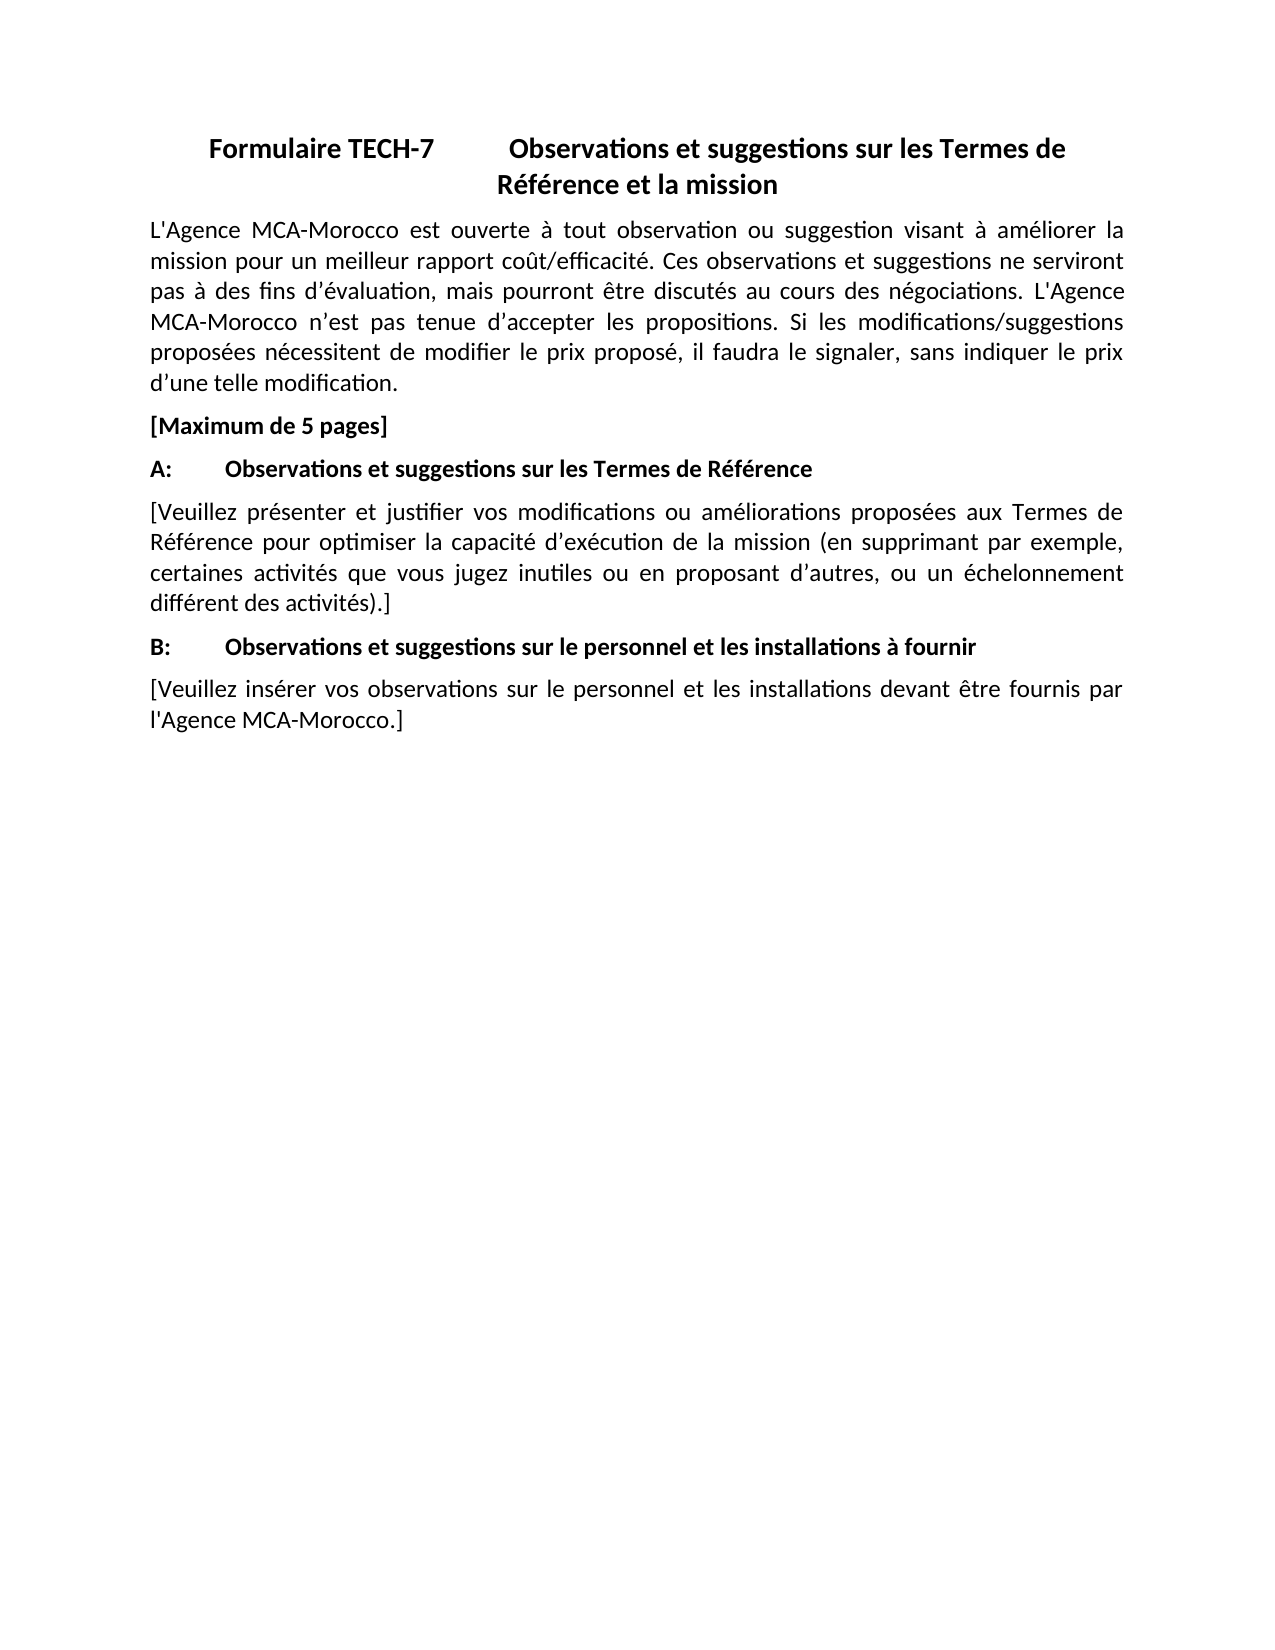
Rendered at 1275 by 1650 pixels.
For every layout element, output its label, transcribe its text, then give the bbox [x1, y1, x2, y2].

text [Maximum de 5 pages] [150, 410, 1125, 441]
text A: Observations et suggestions sur les Termes de Référence [150, 453, 1125, 483]
text B: Observations et suggestions sur le personnel et les installations à fournir [150, 631, 1125, 661]
text [Veuillez insérer vos observations sur le personnel et les installations devant être fournis par l'Agence MCA-Morocco.] [150, 674, 1125, 735]
text [Veuillez présenter et justifier vos modifications ou améliorations proposées aux Termes de Référence pour optimiser la capacité d’exécution de la mission (en supprimant par exemple, certaines activités que vous jugez inutiles ou en proposant d’autres, ou un échelonnement différent des activités).] [150, 496, 1125, 618]
subtitle Formulaire TECH-7 Observations et suggestions sur les Termes de Référence et la mission [150, 131, 1125, 202]
text L'Agence MCA-Morocco est ouverte à tout observation ou suggestion visant à améliorer la mission pour un meilleur rapport coût/efficacité. Ces observations et suggestions ne serviront pas à des fins d’évaluation, mais pourront être discutés au cours des négociations. L'Agence MCA-Morocco n’est pas tenue d’accepter les propositions. Si les modifications/suggestions proposées nécessitent de modifier le prix proposé, il faudra le signaler, sans indiquer le prix d’une telle modification. [150, 214, 1125, 397]
